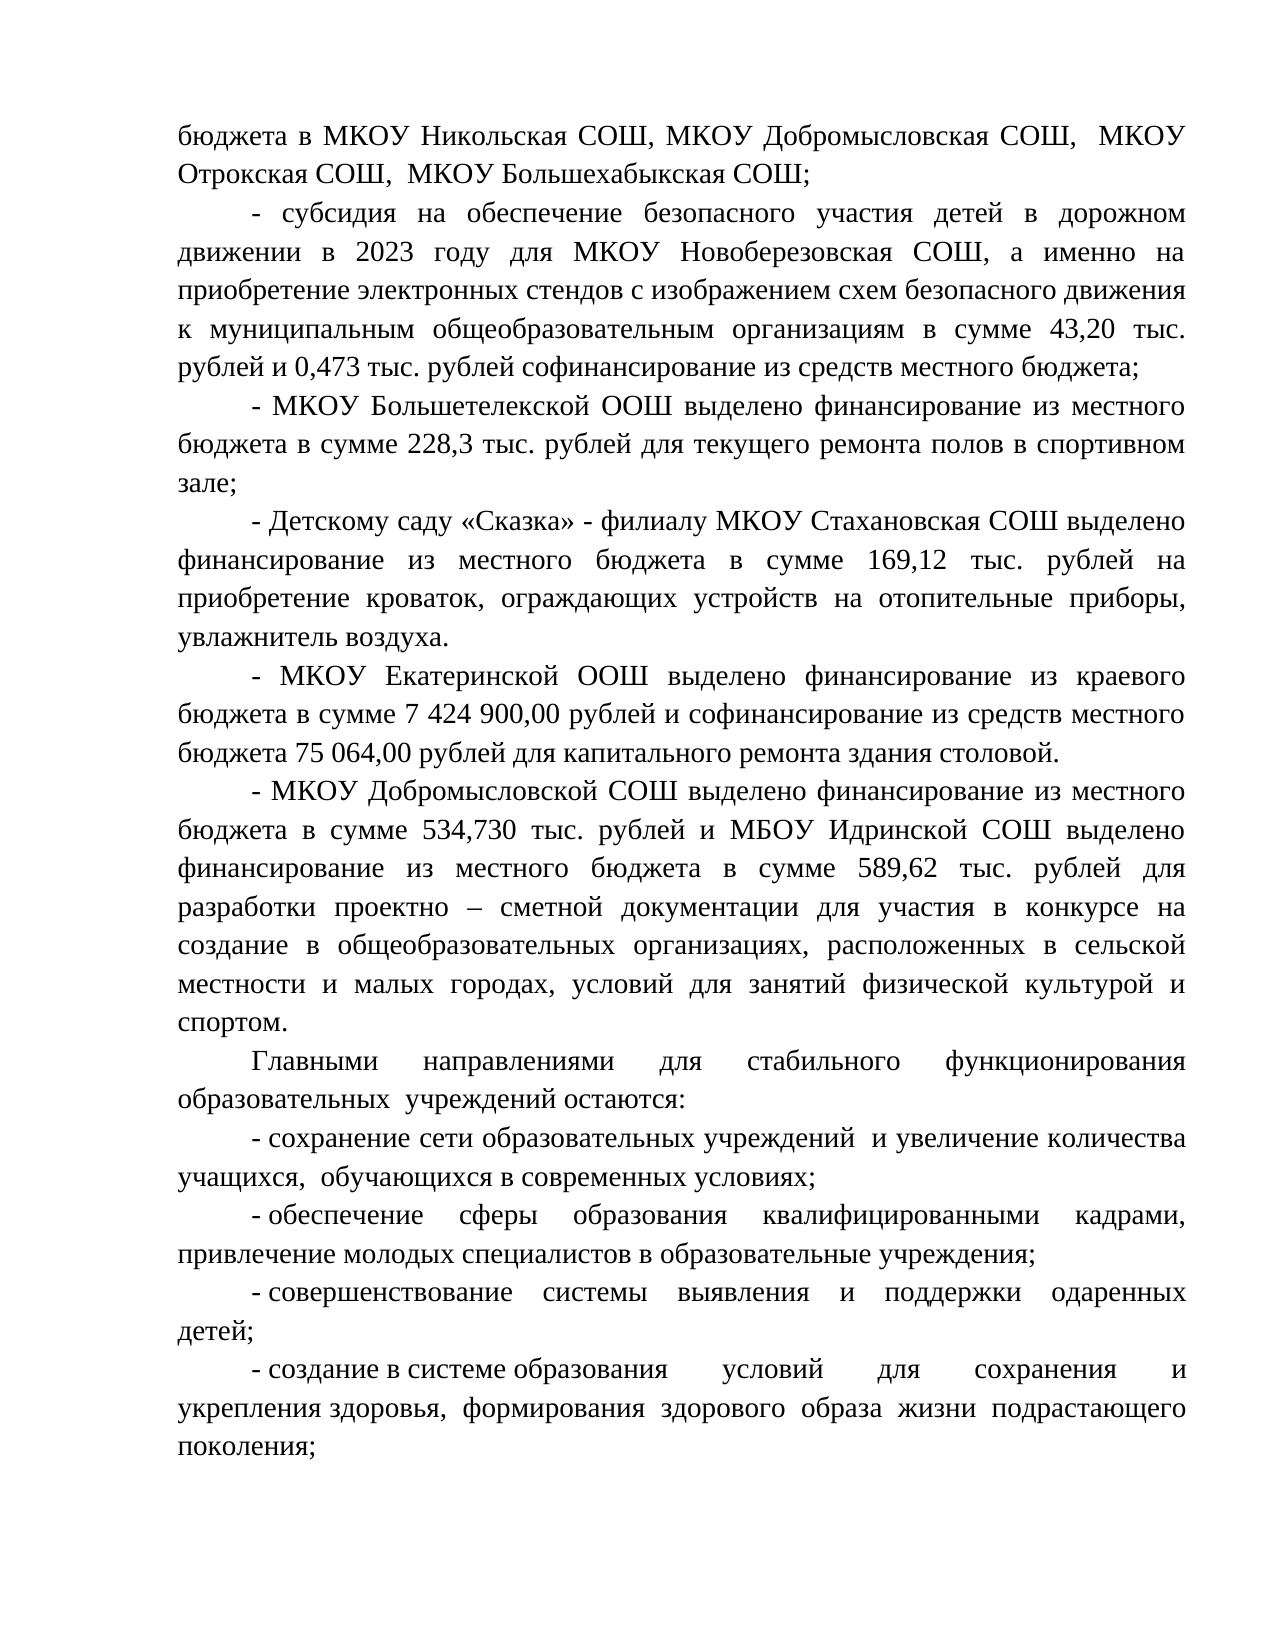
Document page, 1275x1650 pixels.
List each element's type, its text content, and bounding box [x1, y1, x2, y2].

text - сохранение сети образовательных учреждений и увеличение количества учащихся, обучающихся в современных условиях; [177, 1120, 1186, 1192]
text - обеспечение сферы образования квалифицированными кадрами, привлечение молодых специалистов в образовательные учреждения; [177, 1197, 1186, 1269]
text Главными направлениями для стабильного функционирования образовательных учреждений остаются: [177, 1043, 1186, 1115]
text - субсидия на обеспечение безопасного участия детей в дорожном движении в 2023 году для МКОУ Новоберезовская СОШ, а именно на приобретение электронных стендов с изображением схем безопасного движения к муниципальным общеобразовательным организациям в сумме 43,20 тыс. рублей и 0,473 тыс. рублей софинансирование из средств местного бюджета; [177, 195, 1186, 383]
text - создание в системе образования условий для сохранения и укрепления здоровья, формирования здорового образа жизни подрастающего поколения; [177, 1351, 1186, 1527]
text - Детскому саду «Сказка» - филиалу МКОУ Стахановская СОШ выделено финансирование из местного бюджета в сумме 169,12 тыс. рублей на приобретение кроваток, ограждающих устройств на отопительные приборы, увлажнитель воздуха. [177, 503, 1186, 653]
text - МКОУ Екатеринской ООШ выделено финансирование из краевого бюджета в сумме 7 424 900,00 рублей и софинансирование из средств местного бюджета 75 064,00 рублей для капитального ремонта здания столовой. [177, 658, 1186, 768]
text - совершенствование системы выявления и поддержки одаренных детей; [177, 1274, 1186, 1346]
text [177, 118, 1186, 190]
text - МКОУ Большетелекской ООШ выделено финансирование из местного бюджета в сумме 228,3 тыс. рублей для текущего ремонта полов в спортивном зале; [177, 388, 1186, 498]
text - МКОУ Добромысловской СОШ выделено финансирование из местного бюджета в сумме 534,730 тыс. рублей и МБОУ Идринской СОШ выделено финансирование из местного бюджета в сумме 589,62 тыс. рублей для разработки проектно – сметной документации для участия в конкурсе на создание в общеобразовательных организациях, расположенных в сельской местности и малых городах, условий для занятий физической культурой и спортом. [177, 773, 1186, 1038]
